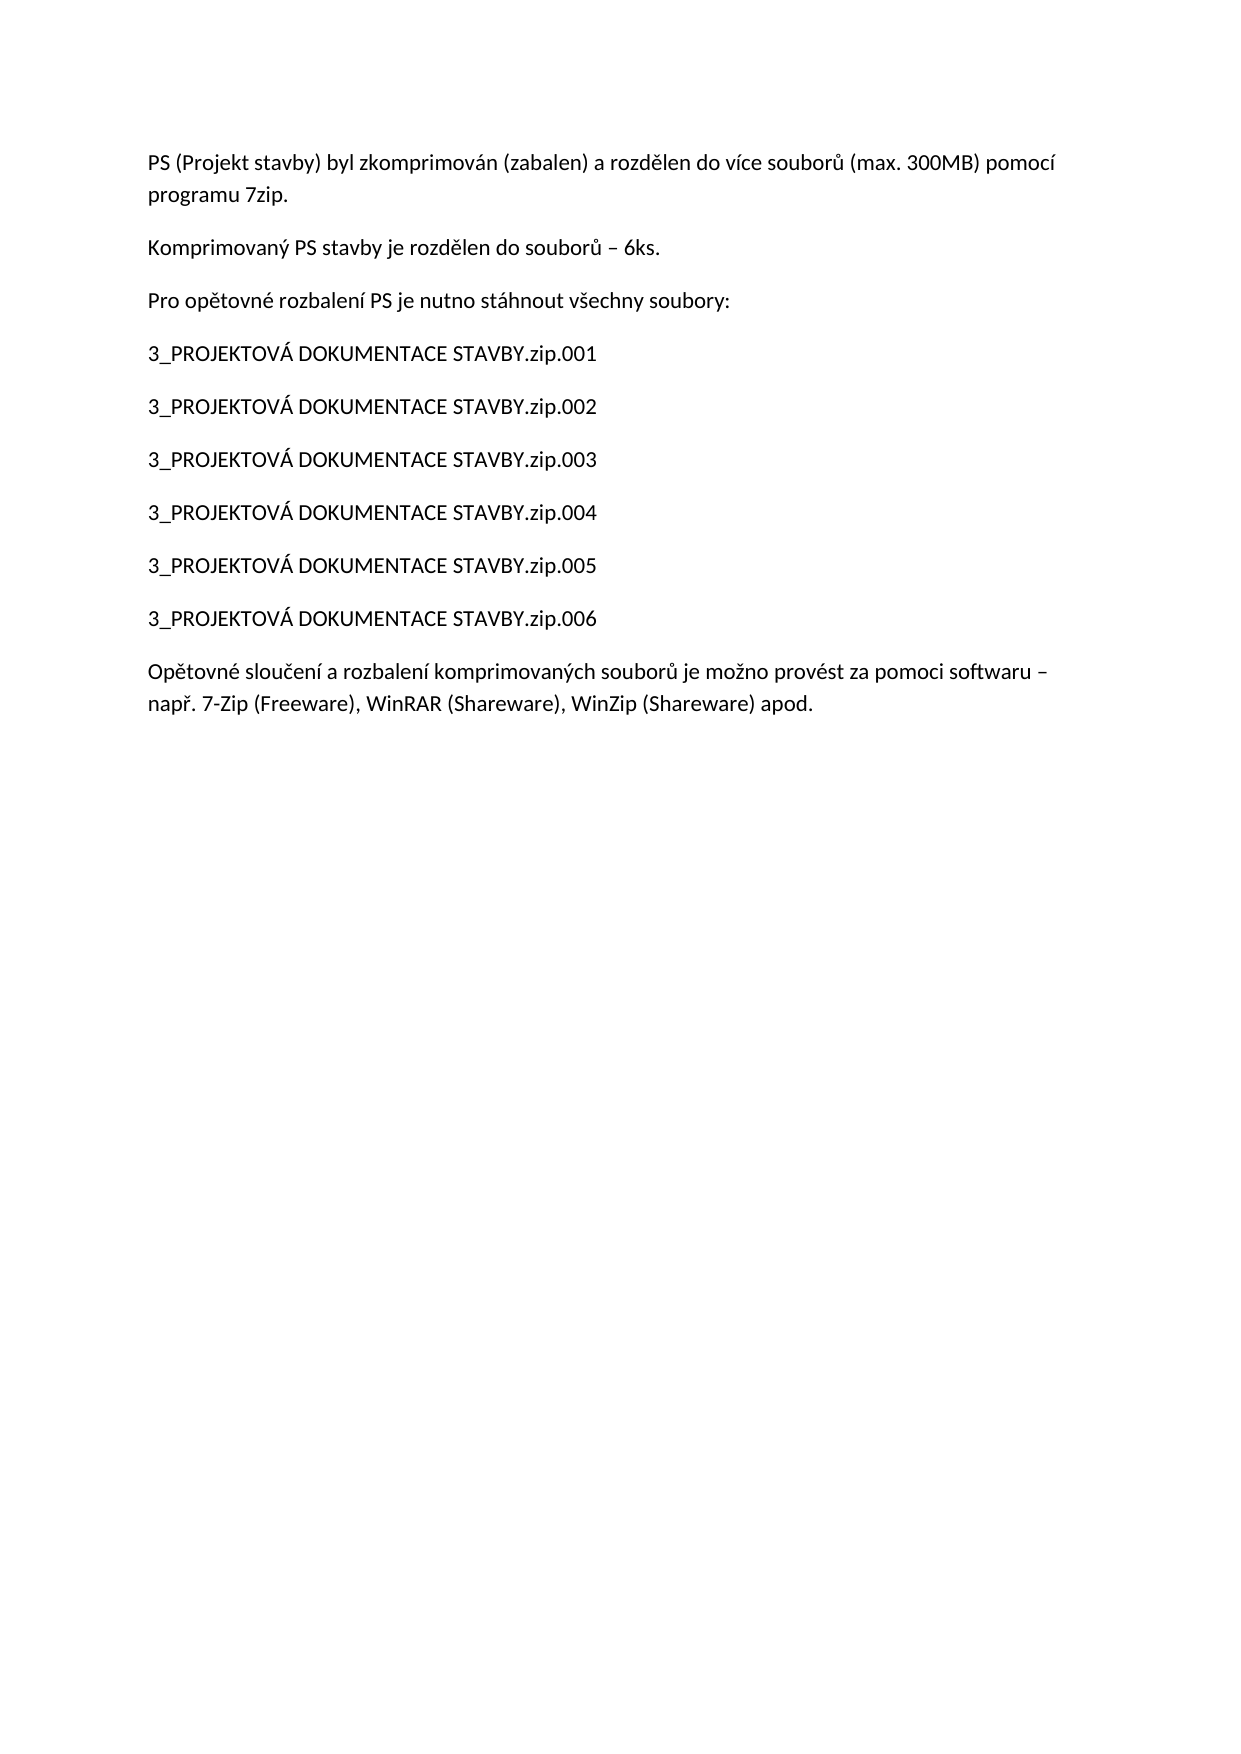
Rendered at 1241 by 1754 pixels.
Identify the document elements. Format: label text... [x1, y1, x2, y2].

text Pro opětovné rozbalení PS je nutno stáhnout všechny soubory: [148, 286, 1093, 314]
text 3_PROJEKTOVÁ DOKUMENTACE STAVBY.zip.002 [148, 392, 1093, 420]
text 3_PROJEKTOVÁ DOKUMENTACE STAVBY.zip.003 [148, 445, 1093, 473]
text Komprimovaný PS stavby je rozdělen do souborů – 6ks. [148, 233, 1093, 261]
text 3_PROJEKTOVÁ DOKUMENTACE STAVBY.zip.001 [148, 339, 1093, 367]
text 3_PROJEKTOVÁ DOKUMENTACE STAVBY.zip.006 [148, 604, 1093, 632]
text 3_PROJEKTOVÁ DOKUMENTACE STAVBY.zip.005 [148, 551, 1093, 579]
text 3_PROJEKTOVÁ DOKUMENTACE STAVBY.zip.004 [148, 498, 1093, 526]
text Opětovné sloučení a rozbalení komprimovaných souborů je možno provést za pomoci softwaru – např. 7-Zip (Freeware), WinRAR (Shareware), WinZip (Shareware) apod. [148, 657, 1093, 717]
text PS (Projekt stavby) byl zkomprimován (zabalen) a rozdělen do více souborů (max. 300MB) pomocí programu 7zip. [148, 148, 1093, 208]
